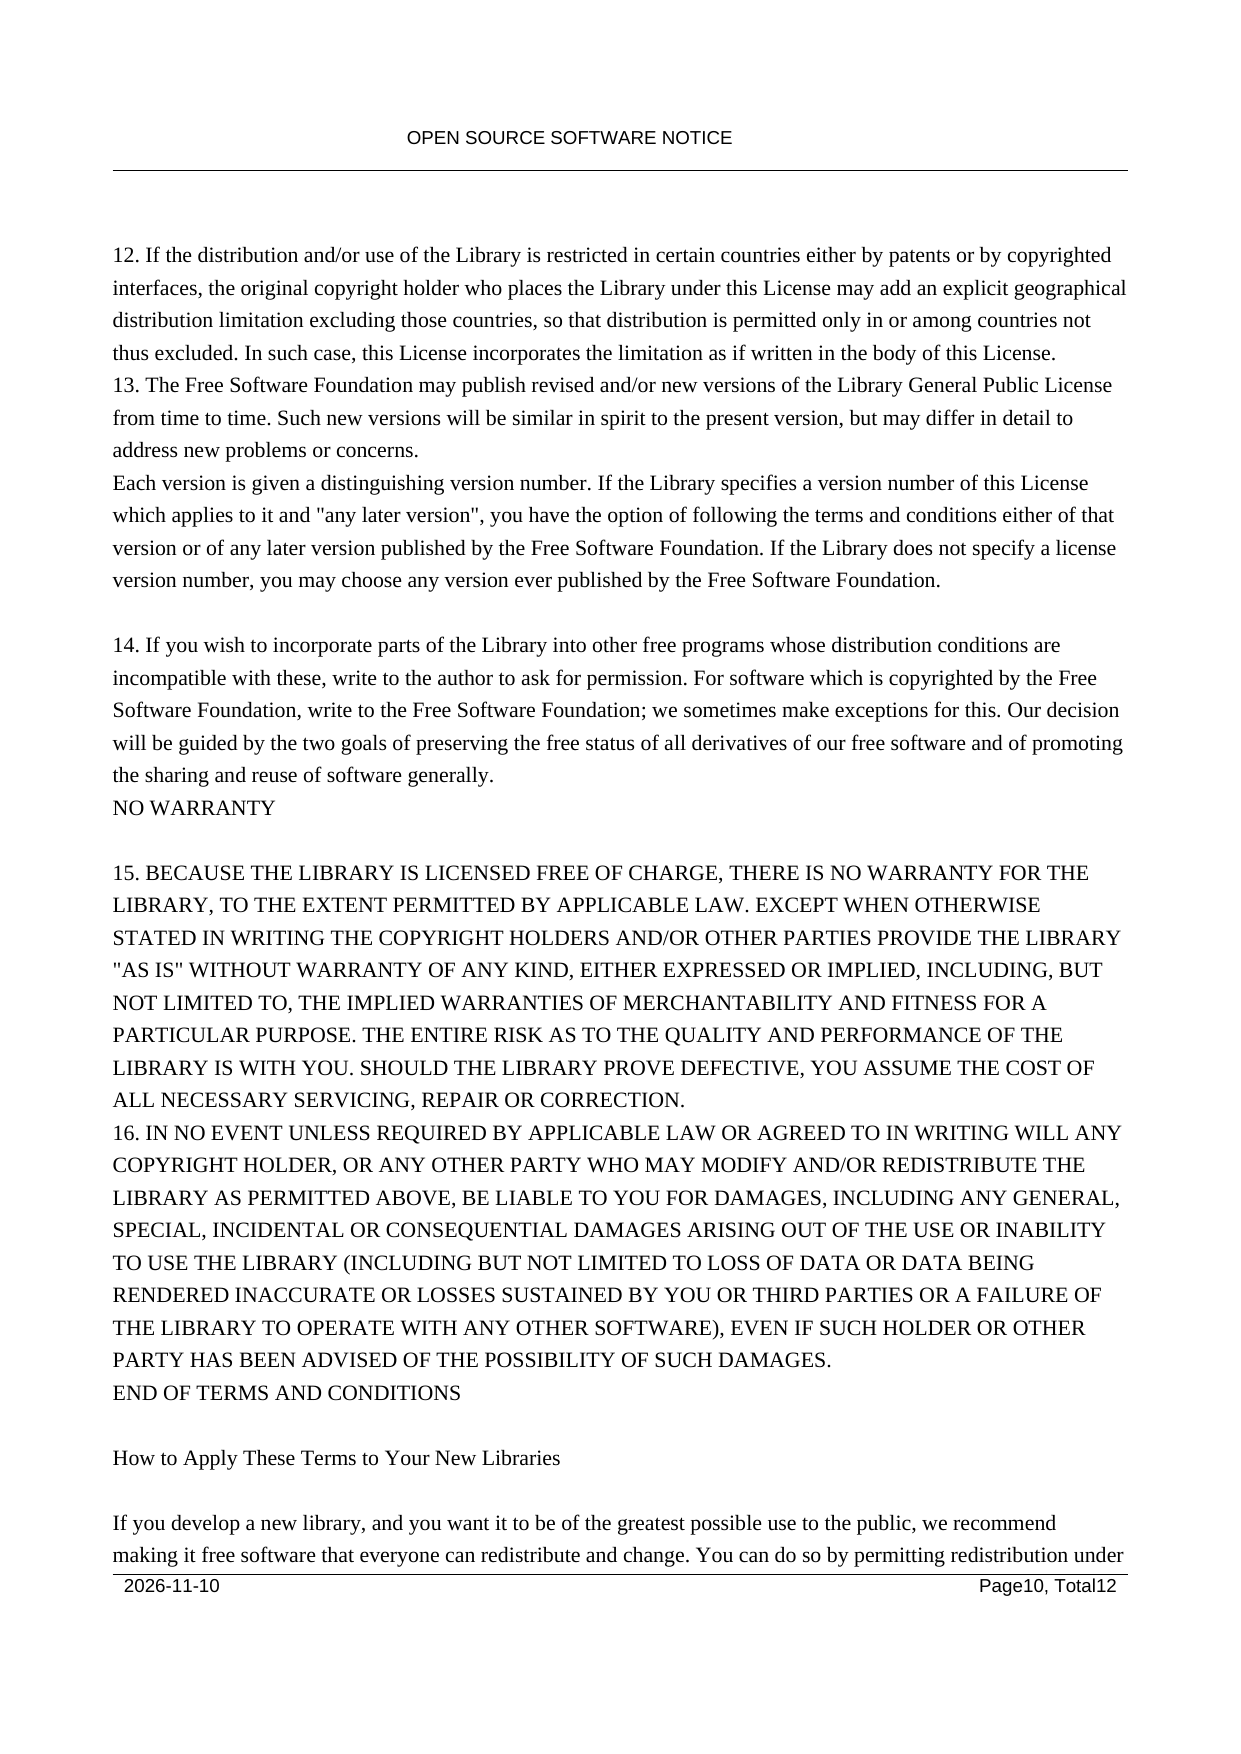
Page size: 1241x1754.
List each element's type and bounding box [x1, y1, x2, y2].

text [112, 206, 1128, 1571]
